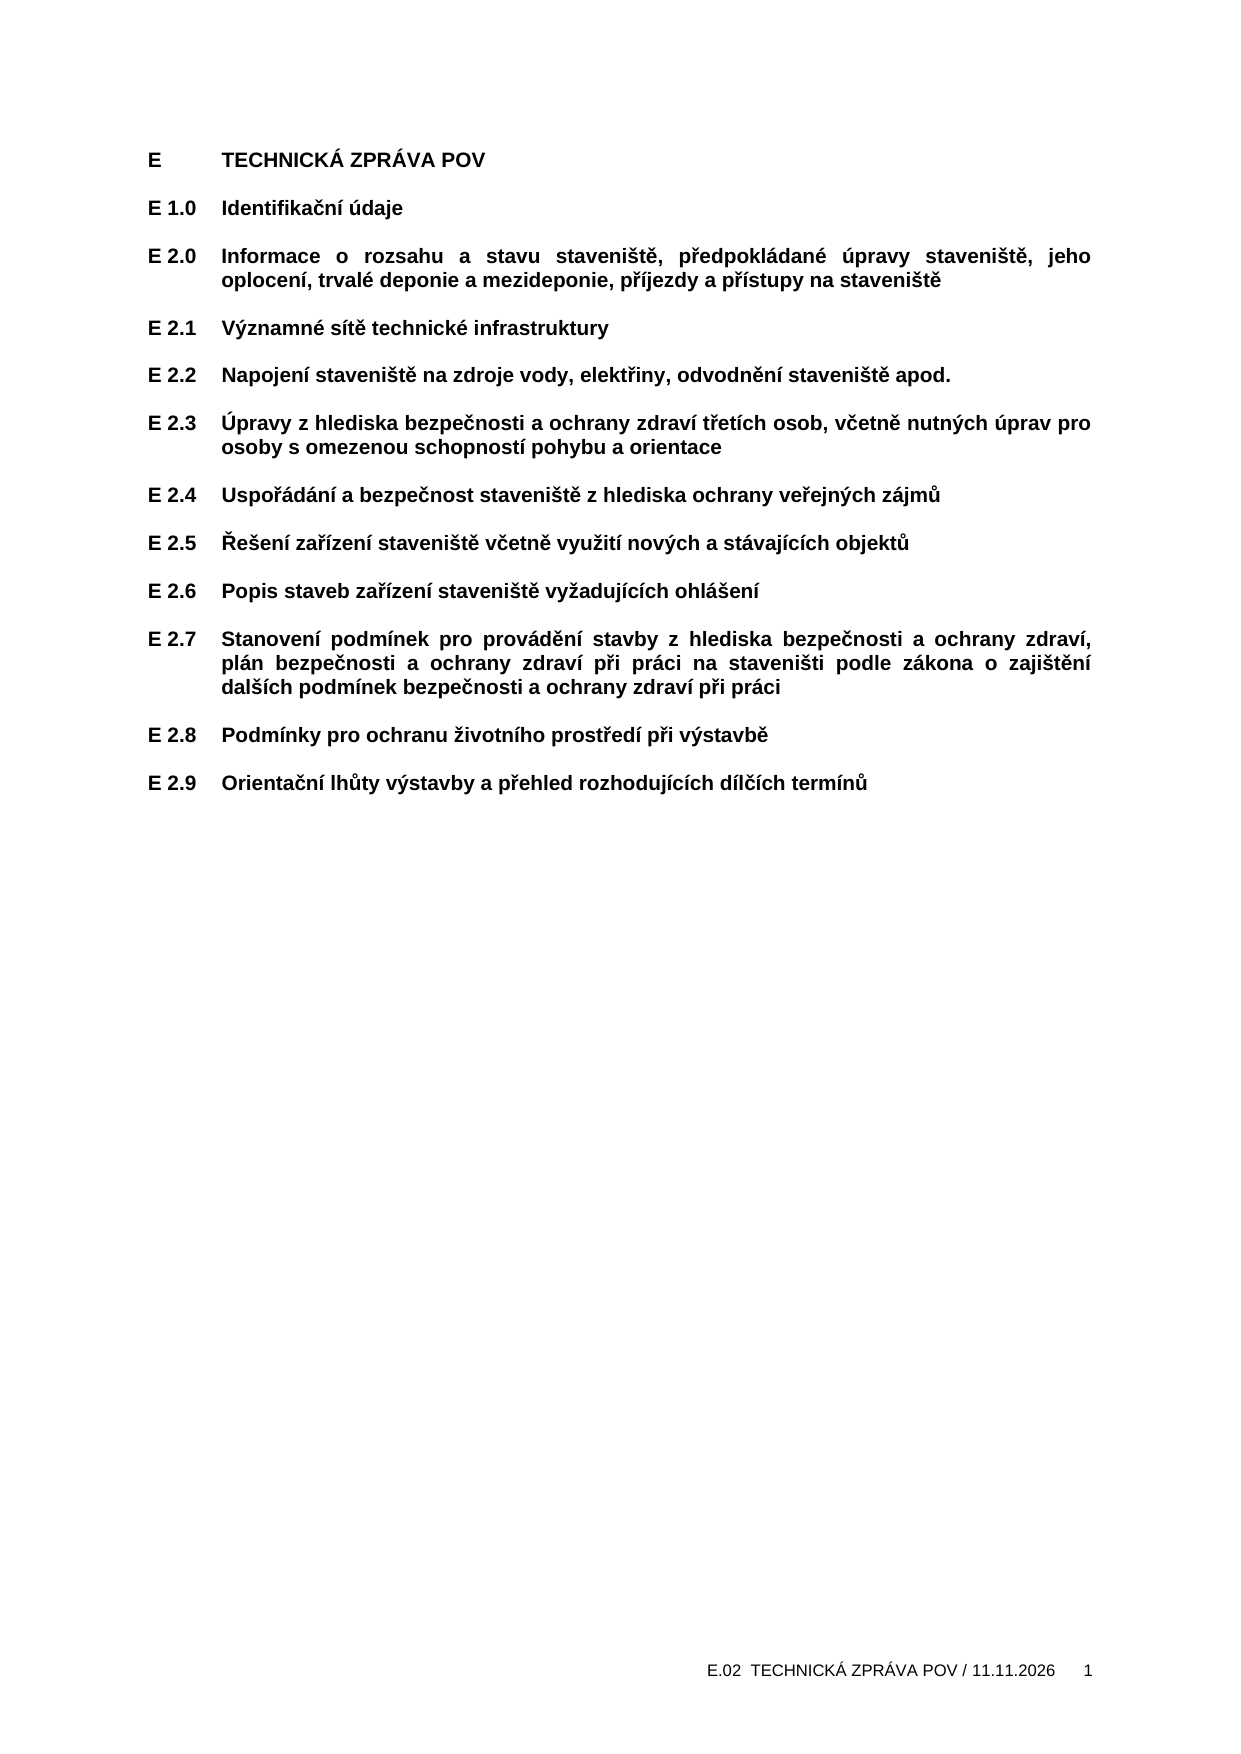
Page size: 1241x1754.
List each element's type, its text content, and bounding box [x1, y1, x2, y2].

text E 2.2 Napojení staveniště na zdroje vody, elektřiny, odvodnění staveniště apod. [148, 363, 1093, 387]
text E 2.7 Stanovení podmínek pro provádění stavby z hlediska bezpečnosti a ochrany zdraví, plán bezpečnosti a ochrany zdraví při práci na staveništi podle zákona o zajištění dalších podmínek bezpečnosti a ochrany zdraví při práci [148, 627, 1093, 699]
text E 2.1 Významné sítě technické infrastruktury [148, 315, 1093, 339]
text E 2.3 Úpravy z hlediska bezpečnosti a ochrany zdraví třetích osob, včetně nutných úprav pro osoby s omezenou schopností pohybu a orientace [148, 411, 1093, 459]
text E TECHNICKÁ ZPRÁVA POV [148, 148, 1093, 172]
text E 2.4 Uspořádání a bezpečnost staveniště z hlediska ochrany veřejných zájmů [148, 483, 1093, 507]
text E 2.0 Informace o rozsahu a stavu staveniště, předpokládané úpravy staveniště, jeho oplocení, trvalé deponie a mezideponie, příjezdy a přístupy na staveniště [148, 243, 1093, 291]
text E 1.0 Identifikační údaje [148, 196, 1093, 219]
text E 2.5 Řešení zařízení staveniště včetně využití nových a stávajících objektů [148, 531, 1093, 555]
text E 2.6 Popis staveb zařízení staveniště vyžadujících ohlášení [148, 579, 1093, 603]
text E 2.9 Orientační lhůty výstavby a přehled rozhodujících dílčích termínů [148, 771, 1093, 794]
text E 2.8 Podmínky pro ochranu životního prostředí při výstavbě [148, 723, 1093, 747]
